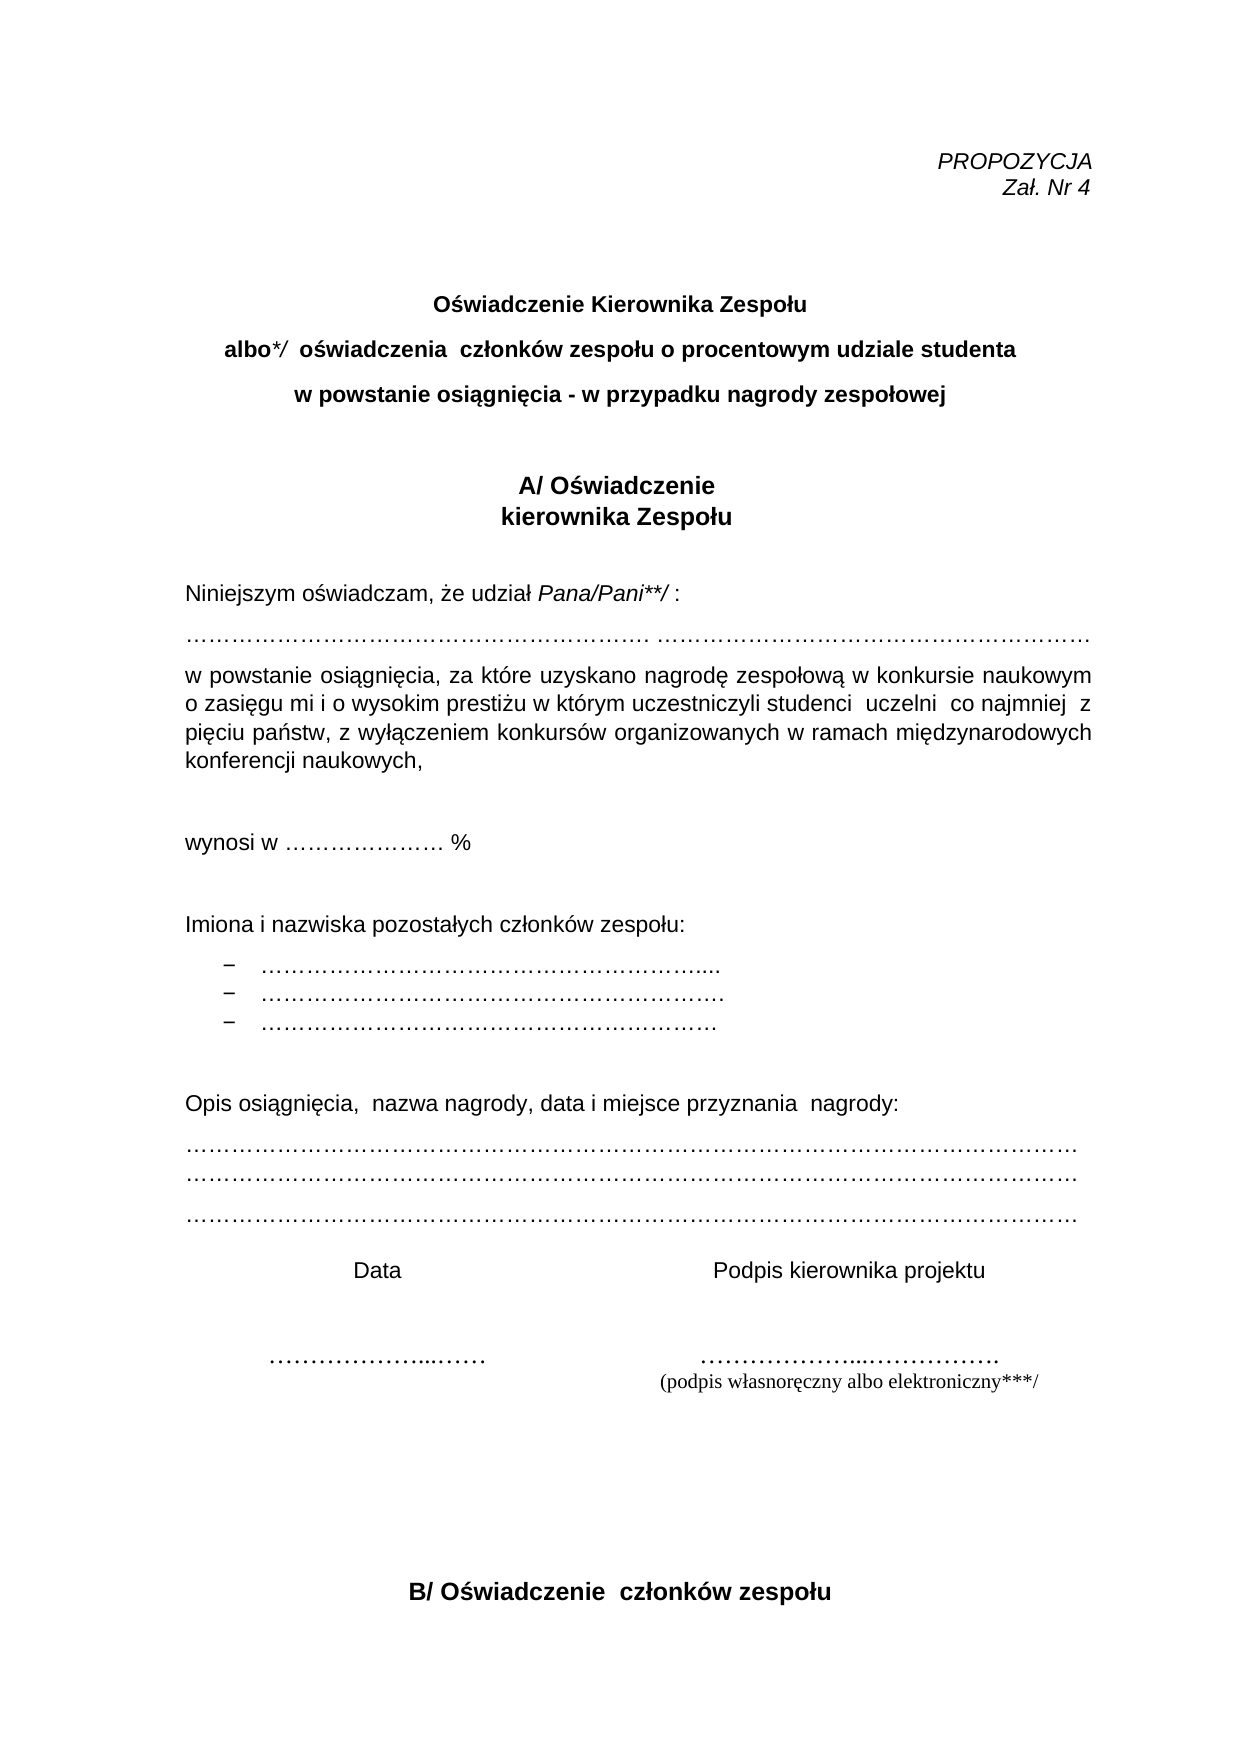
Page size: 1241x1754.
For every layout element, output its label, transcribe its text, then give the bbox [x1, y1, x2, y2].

text Opis osiągnięcia, nazwa nagrody, data i miejsce przyznania nagrody: [185, 1090, 1093, 1117]
text ……………………………………………………………………………………………………………………………………………………………………………………………………………… [185, 1131, 1093, 1186]
text A/ Oświadczenie kierownika Zespołu [148, 471, 1093, 561]
table_header Podpis kierownika projektu ………………...……………. (podpis własnoręczny albo elektroniczny***/ [620, 1257, 1092, 1422]
text B/ Oświadczenie członków zespołu [148, 1577, 1093, 1606]
text Niniejszym oświadczam, że udział Pana/Pani**/ : [185, 580, 1093, 606]
text Imiona i nazwiska pozostałych członków zespołu: [185, 911, 1093, 937]
list …………………………………………………… [222, 1008, 1093, 1035]
table_header Data ………………...…… [148, 1257, 619, 1422]
text w powstanie osiągnięcia - w przypadku nagrody zespołowej [148, 381, 1093, 407]
list ……………………………………………………. [222, 980, 1093, 1006]
list ………………………………………………….... [222, 952, 1093, 978]
text wynosi w ………………… % [185, 829, 1093, 855]
text albo*/ oświadczenia członków zespołu o procentowym udziale studenta [148, 336, 1093, 362]
text ……………………………………………………………………………………………………… [185, 1201, 1093, 1227]
text w powstanie osiągnięcia, za które uzyskano nagrodę zespołową w konkursie naukowym o zasięgu mi i o wysokim prestiżu w którym uczestniczyli studenci uczelni co najmniej z pięciu państw, z wyłączeniem konkursów organizowanych w ramach międzynarodowych konferencji naukowych, [185, 662, 1093, 773]
text PROPOZYCJA [148, 148, 1093, 174]
text Zał. Nr 4 [148, 174, 1093, 200]
text ……………………………………………………. ………………………………………………… [185, 621, 1093, 647]
text Oświadczenie Kierownika Zespołu [148, 291, 1093, 317]
